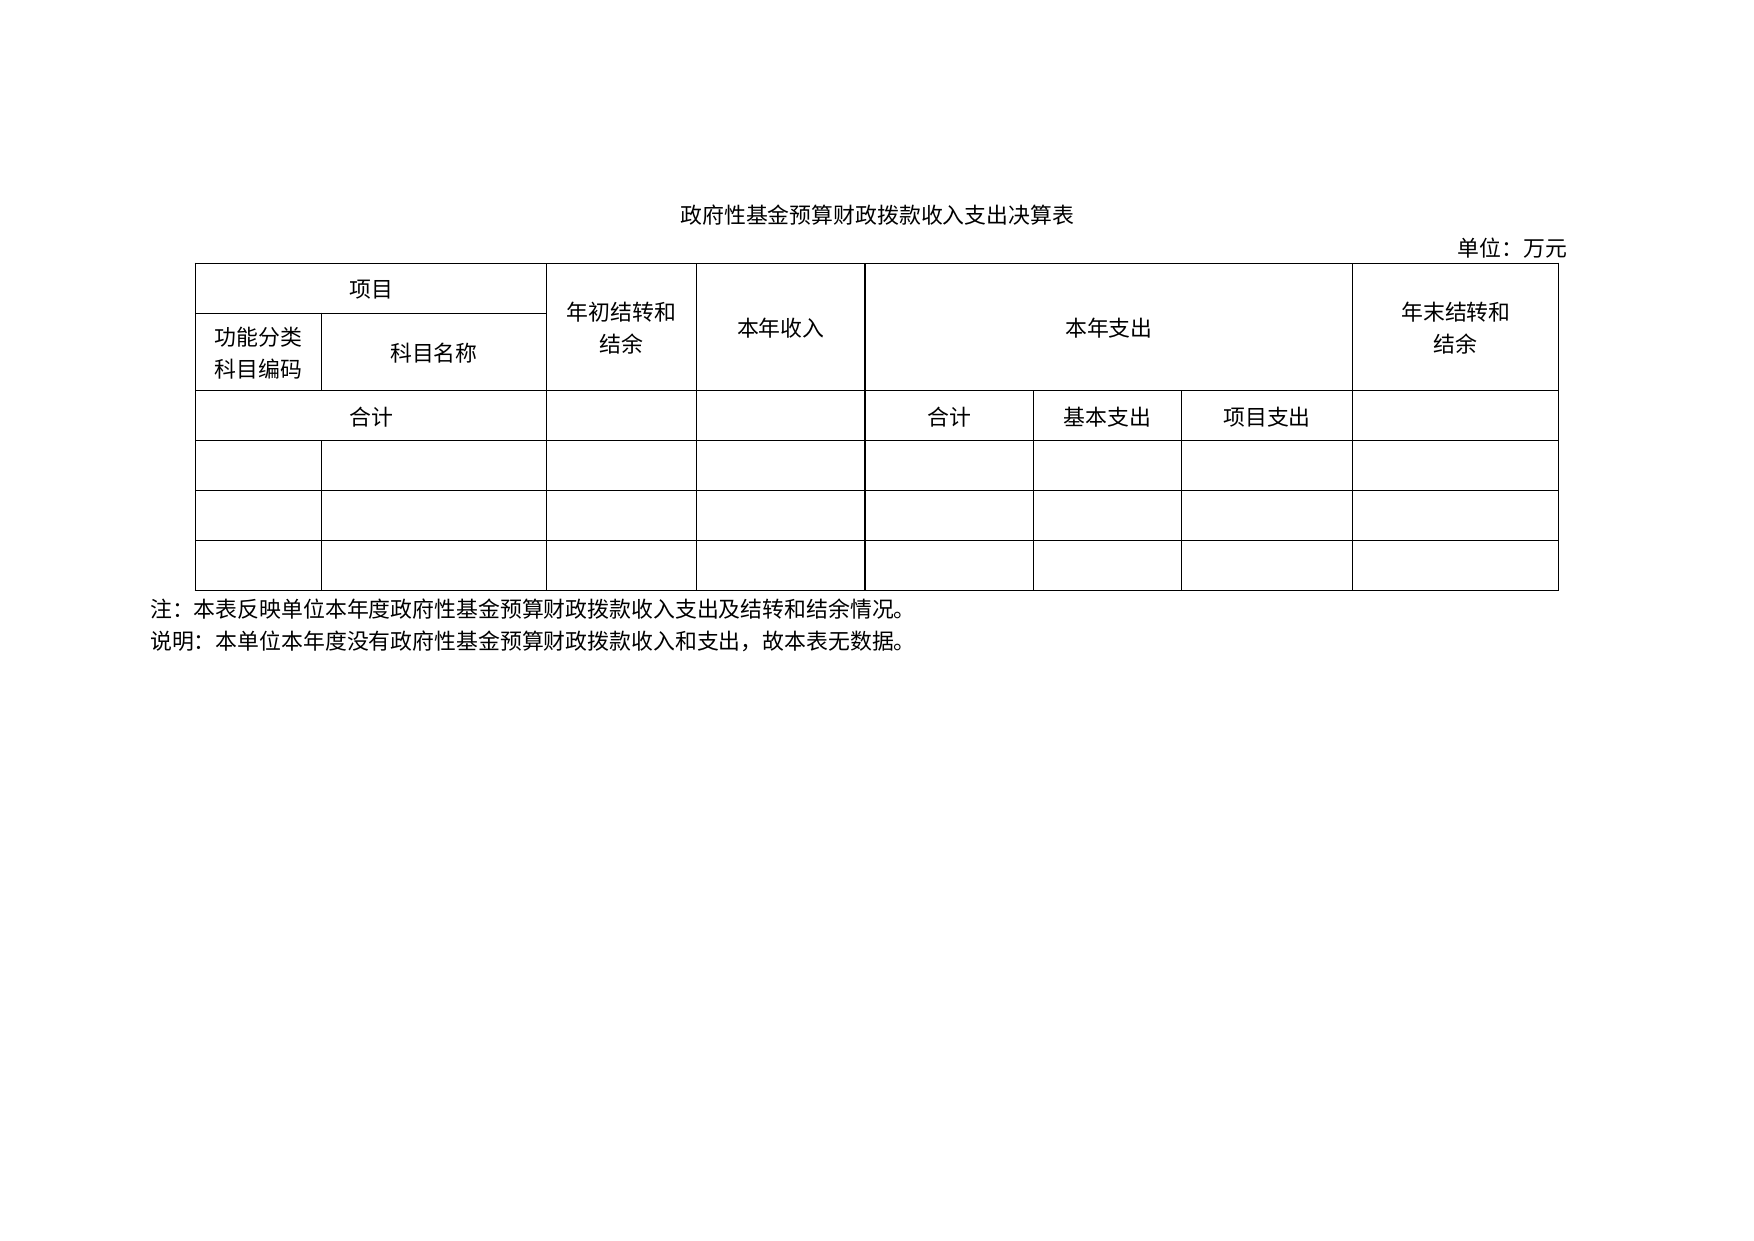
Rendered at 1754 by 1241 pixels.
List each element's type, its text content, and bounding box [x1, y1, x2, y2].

table_cell [1034, 541, 1181, 590]
table_cell [1034, 491, 1181, 540]
table_cell 功能分类科目编码 [196, 314, 321, 390]
table_cell [1182, 441, 1352, 490]
table_header 年末结转和 结余 [1353, 264, 1558, 390]
table_cell [866, 541, 1033, 590]
table_cell [1034, 441, 1181, 490]
table_cell [697, 541, 864, 590]
table_header 本年支出 [866, 264, 1352, 390]
table_header 年初结转和结余 [547, 264, 696, 390]
table_header 项目 [196, 264, 546, 313]
table_cell [322, 541, 546, 590]
table_cell 项目支出 [1182, 391, 1352, 440]
text 说明：本单位本年度没有政府性基金预算财政拨款收入和支出，故本表无数据。 [150, 624, 1604, 656]
table_cell [547, 491, 696, 540]
table_cell [866, 491, 1033, 540]
table_cell [866, 441, 1033, 490]
table_cell [196, 491, 321, 540]
table_cell [697, 491, 864, 540]
table_cell 基本支出 [1034, 391, 1181, 440]
table_cell [1182, 491, 1352, 540]
table_cell [1353, 541, 1558, 590]
table_cell 合计 [196, 391, 546, 440]
text 单位：万元 [150, 230, 1566, 263]
text 政府性基金预算财政拨款收入支出决算表 [150, 198, 1604, 230]
table_cell [1353, 391, 1558, 440]
table_cell [1353, 491, 1558, 540]
table_cell [1353, 441, 1558, 490]
table_cell [322, 491, 546, 540]
table_cell [697, 441, 864, 490]
table_header 本年收入 [697, 264, 864, 390]
table_cell [697, 391, 864, 440]
table_cell [322, 441, 546, 490]
table_cell [547, 391, 696, 440]
text 注：本表反映单位本年度政府性基金预算财政拨款收入支出及结转和结余情况。 [150, 591, 1604, 624]
table_cell 合计 [866, 391, 1033, 440]
table_cell [547, 441, 696, 490]
table_cell [196, 441, 321, 490]
table_cell [547, 541, 696, 590]
table_cell [196, 541, 321, 590]
table_cell 科目名称 [322, 314, 546, 390]
table_cell [1182, 541, 1352, 590]
